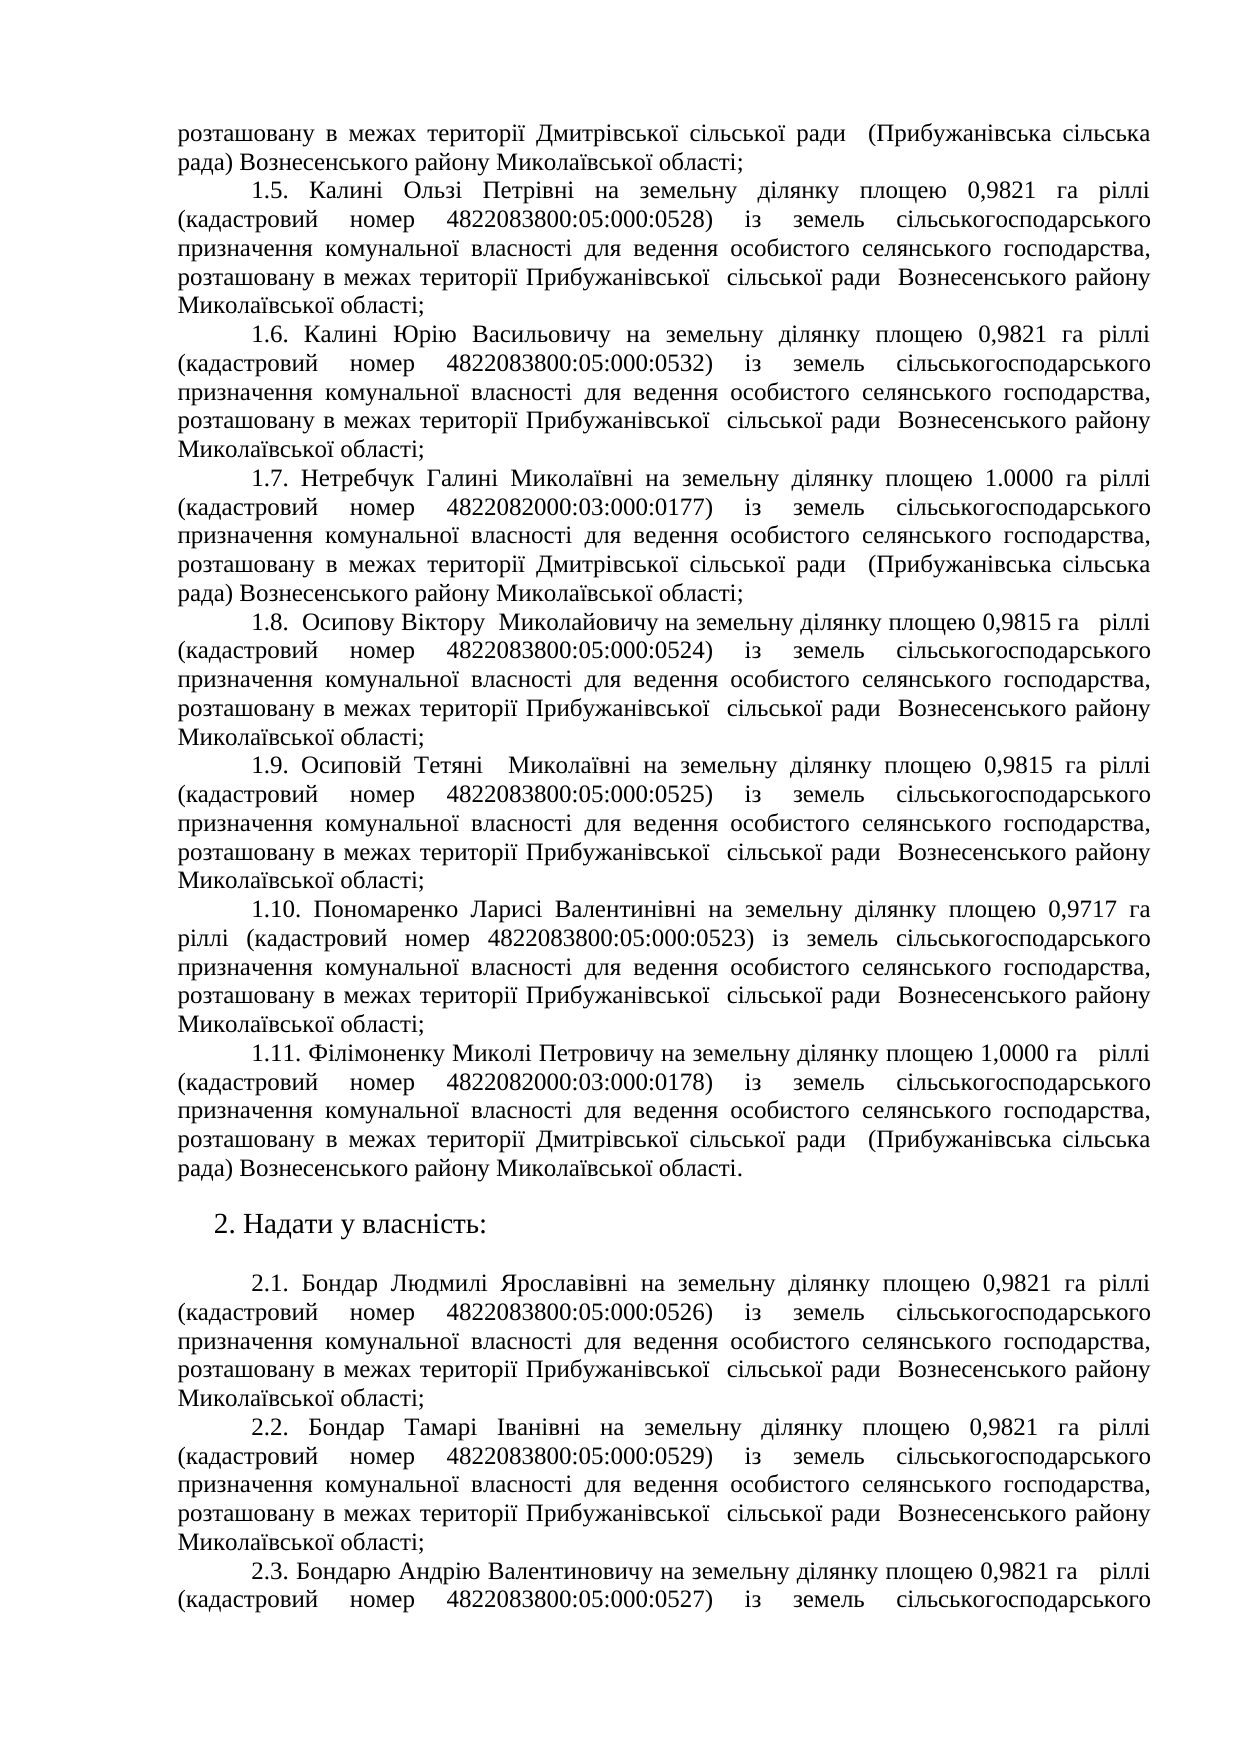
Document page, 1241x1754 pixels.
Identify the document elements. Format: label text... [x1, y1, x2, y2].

text 1.7. Нетребчук Галині Миколаївні на земельну ділянку площею 1.0000 га ріллі (кадастровий номер 4822082000:03:000:0177) із земель сільськогосподарського призначення комунальної власності для ведення особистого селянського господарства, розташовану в межах території Дмитрівської сільської ради (Прибужанівська сільська рада) Вознесенського району Миколаївської області; [177, 463, 1152, 607]
text 1.8. Осипову Віктору Миколайовичу на земельну ділянку площею 0,9815 га ріллі (кадастровий номер 4822083800:05:000:0524) із земель сільськогосподарського призначення комунальної власності для ведення особистого селянського господарства, розташовану в межах території Прибужанівської сільської ради Вознесенського району Миколаївської області; [177, 607, 1152, 751]
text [177, 1556, 1152, 1613]
text 2.2. Бондар Тамарі Іванівні на земельну ділянку площею 0,9821 га ріллі (кадастровий номер 4822083800:05:000:0529) із земель сільськогосподарського призначення комунальної власності для ведення особистого селянського господарства, розташовану в межах території Прибужанівської сільської ради Вознесенського району Миколаївської області; [177, 1412, 1152, 1556]
text 1.9. Осиповій Тетяні Миколаївні на земельну ділянку площею 0,9815 га ріллі (кадастровий номер 4822083800:05:000:0525) із земель сільськогосподарського призначення комунальної власності для ведення особистого селянського господарства, розташовану в межах території Прибужанівської сільської ради Вознесенського району Миколаївської області; [177, 751, 1152, 894]
text 2. Надати у власність: [177, 1206, 1152, 1239]
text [177, 118, 1152, 176]
text 1.11. Філімоненку Миколі Петровичу на земельну ділянку площею 1,0000 га ріллі (кадастровий номер 4822082000:03:000:0178) із земель сільськогосподарського призначення комунальної власності для ведення особистого селянського господарства, розташовану в межах території Дмитрівської сільської ради (Прибужанівська сільська рада) Вознесенського району Миколаївської області. [177, 1038, 1152, 1182]
text 1.6. Калині Юрію Васильовичу на земельну ділянку площею 0,9821 га ріллі (кадастровий номер 4822083800:05:000:0532) із земель сільськогосподарського призначення комунальної власності для ведення особистого селянського господарства, розташовану в межах території Прибужанівської сільської ради Вознесенського району Миколаївської області; [177, 319, 1152, 463]
text 1.5. Калині Ользі Петрівні на земельну ділянку площею 0,9821 га ріллі (кадастровий номер 4822083800:05:000:0528) із земель сільськогосподарського призначення комунальної власності для ведення особистого селянського господарства, розташовану в межах території Прибужанівської сільської ради Вознесенського району Миколаївської області; [177, 176, 1152, 319]
text 1.10. Пономаренко Ларисі Валентинівні на земельну ділянку площею 0,9717 га ріллі (кадастровий номер 4822083800:05:000:0523) із земель сільськогосподарського призначення комунальної власності для ведення особистого селянського господарства, розташовану в межах території Прибужанівської сільської ради Вознесенського району Миколаївської області; [177, 894, 1152, 1038]
text 2.1. Бондар Людмилі Ярославівні на земельну ділянку площею 0,9821 га ріллі (кадастровий номер 4822083800:05:000:0526) із земель сільськогосподарського призначення комунальної власності для ведення особистого селянського господарства, розташовану в межах території Прибужанівської сільської ради Вознесенського району Миколаївської області; [177, 1268, 1152, 1412]
